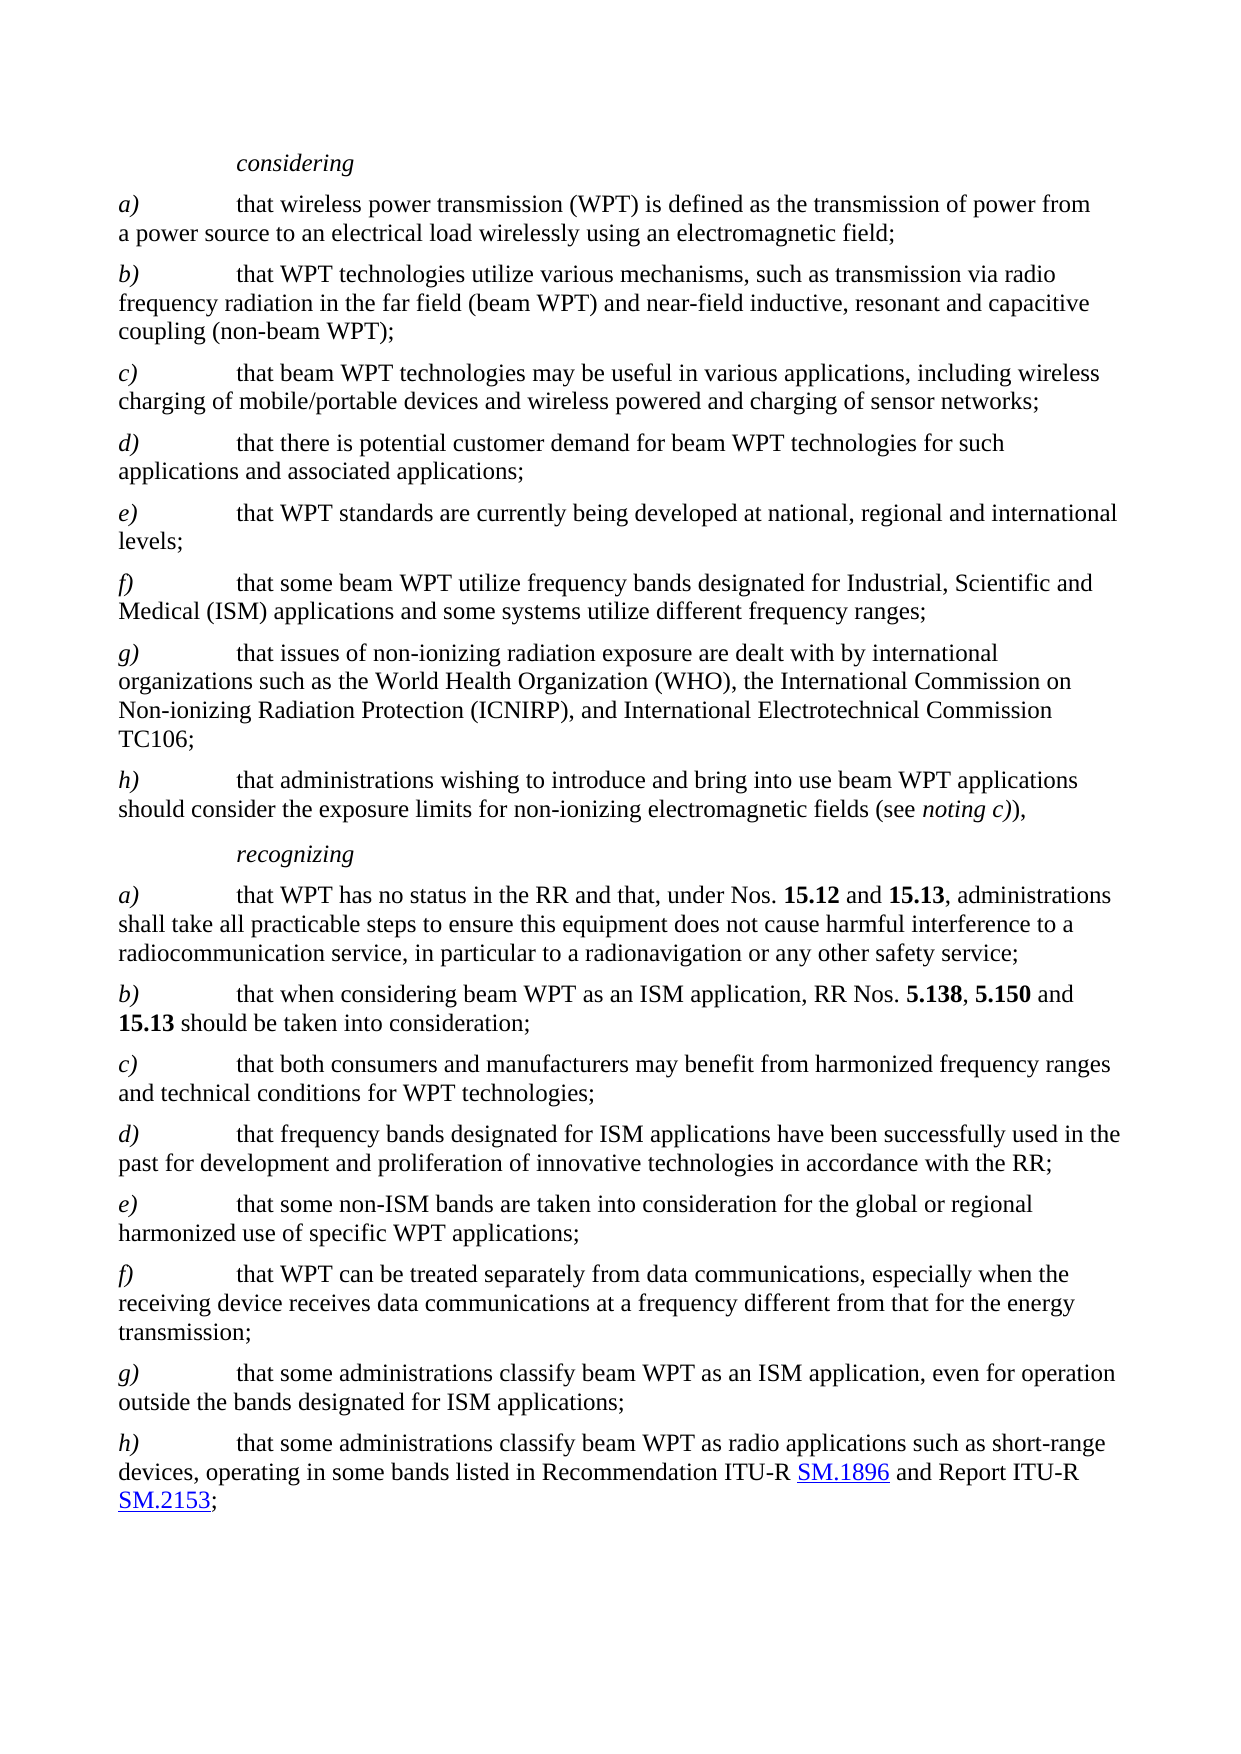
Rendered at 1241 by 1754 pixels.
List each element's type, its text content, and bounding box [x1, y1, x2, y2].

text c) that both consumers and manufacturers may benefit from harmonized frequency ranges and technical conditions for WPT technologies; [118, 1049, 1122, 1107]
text e) that WPT standards are currently being developed at national, regional and international levels; [118, 498, 1122, 555]
text d) that there is potential customer demand for beam WPT technologies for such applications and associated applications; [118, 428, 1122, 485]
text a) that WPT has no status in the RR and that, under Nos. 15.12 and 15.13, administrations shall take all practicable steps to ensure this equipment does not cause harmful interference to a radiocommunication service, in particular to a radionavigation or any other safety service; [118, 881, 1122, 967]
text recognizing [236, 839, 1122, 868]
text b) that WPT technologies utilize various mechanisms, such as transmission via radio frequency radiation in the far field (beam WPT) and near-field inductive, resonant and capacitive coupling (non-beam WPT); [118, 259, 1122, 345]
text f) that some beam WPT utilize frequency bands designated for Industrial, Scientific and Medical (ISM) applications and some systems utilize different frequency ranges; [118, 568, 1122, 625]
text a) that wireless power transmission (WPT) is defined as the transmission of power from a power source to an electrical load wirelessly using an electromagnetic field; [118, 189, 1122, 246]
text h) that administrations wishing to introduce and bring into use beam WPT applications should consider the exposure limits for non-ionizing electromagnetic fields (see noting c)), [118, 765, 1122, 823]
text d) that frequency bands designated for ISM applications have been successfully used in the past for development and proliferation of innovative technologies in accordance with the RR; [118, 1119, 1122, 1177]
text g) that some administrations classify beam WPT as an ISM application, even for operation outside the bands designated for ISM applications; [118, 1358, 1122, 1416]
text e) that some non-ISM bands are taken into consideration for the global or regional harmonized use of specific WPT applications; [118, 1189, 1122, 1247]
text h) that some administrations classify beam WPT as radio applications such as short-range devices, operating in some bands listed in Recommendation ITU-R SM.1896 and Report ITU-R SM.2153; [118, 1428, 1122, 1514]
text b) that when considering beam WPT as an ISM application, RR Nos. 5.138, 5.150 and 15.13 should be taken into consideration; [118, 979, 1122, 1037]
text c) that beam WPT technologies may be useful in various applications, including wireless charging of mobile/portable devices and wireless powered and charging of sensor networks; [118, 358, 1122, 415]
text considering [236, 148, 1122, 176]
text g) that issues of non-ionizing radiation exposure are dealt with by international organizations such as the World Health Organization (WHO), the International Commission on Non-ionizing Radiation Protection (ICNIRP), and International Electrotechnical Commission TC106; [118, 638, 1122, 753]
text f) that WPT can be treated separately from data communications, especially when the receiving device receives data communications at a frequency different from that for the energy transmission; [118, 1259, 1122, 1346]
